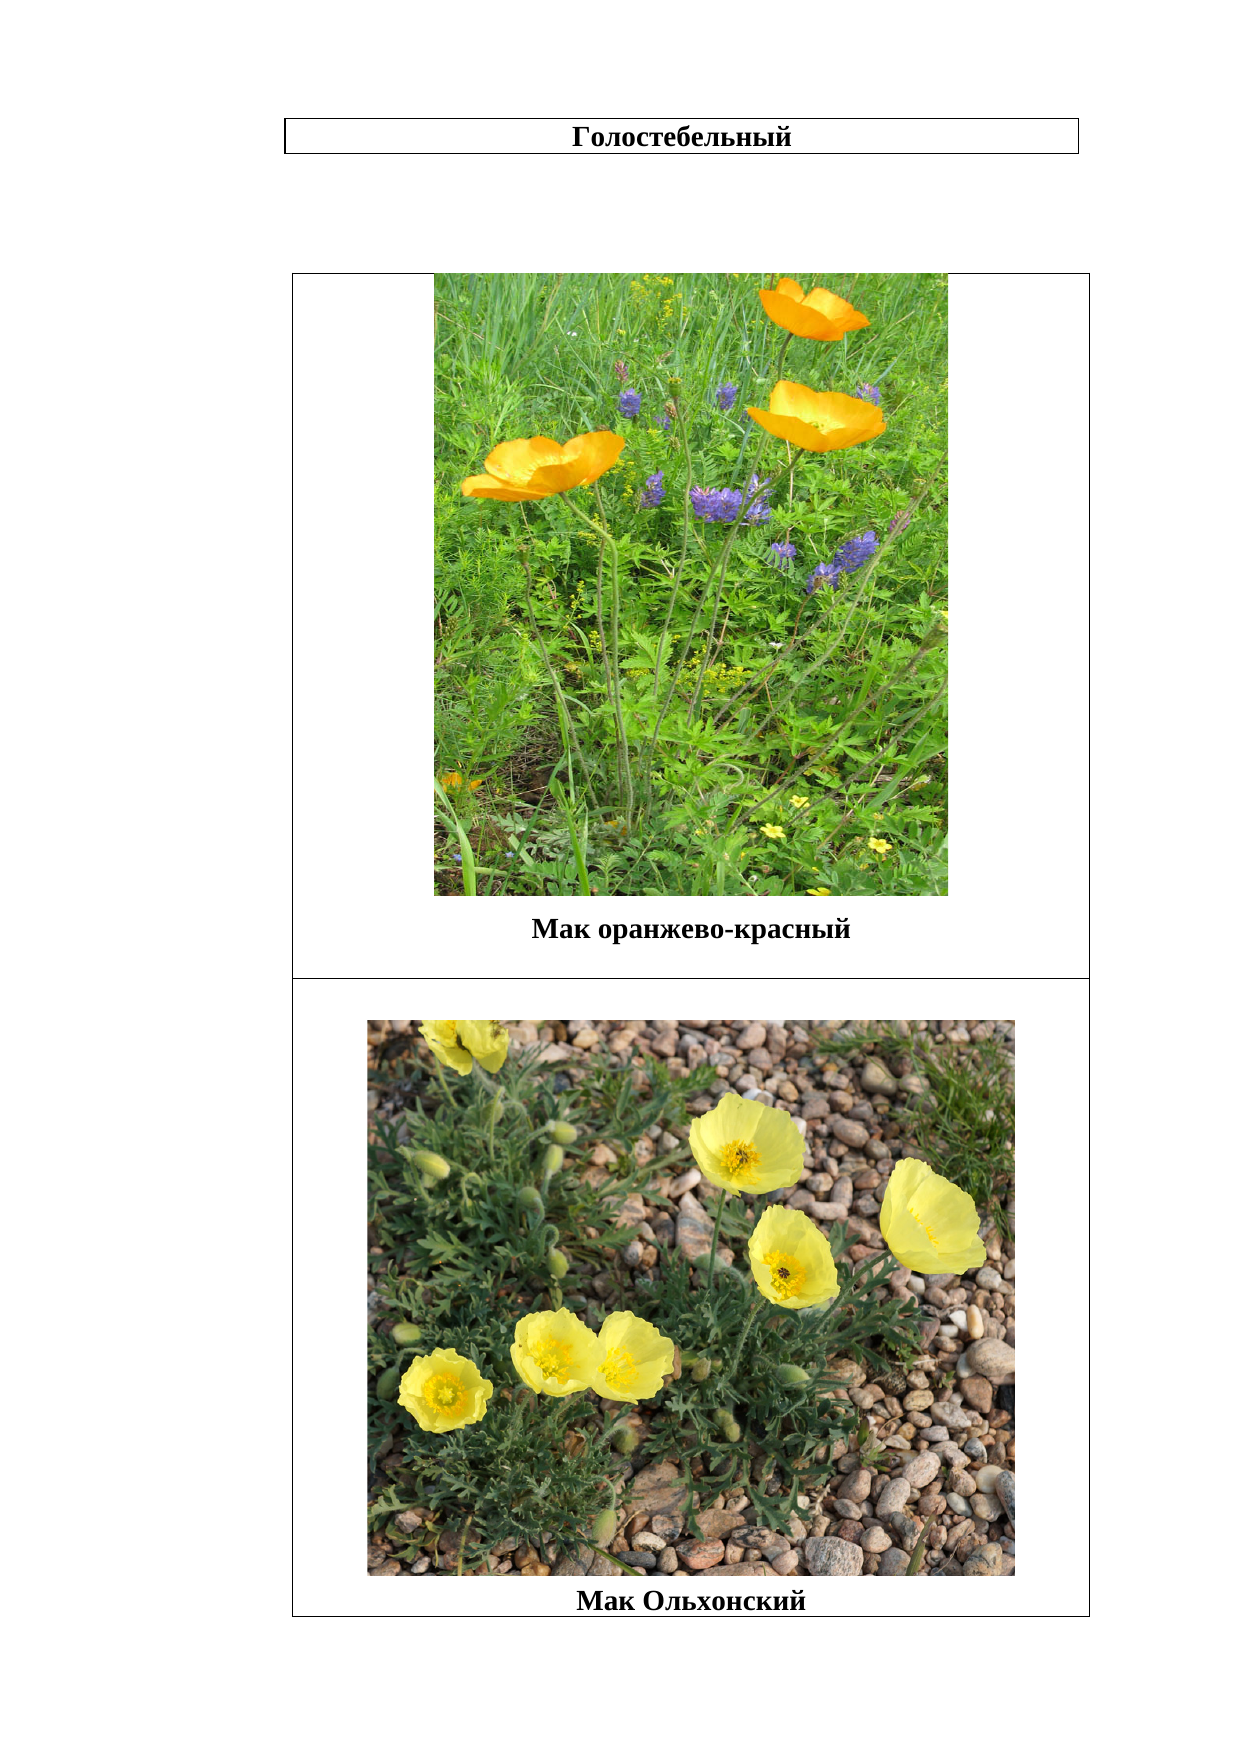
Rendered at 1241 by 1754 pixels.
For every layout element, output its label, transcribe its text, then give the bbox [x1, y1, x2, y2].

picture [367, 1020, 1015, 1576]
table_header Мак оранжево-красный [293, 274, 1089, 978]
table_cell Мак Ольхонский [293, 979, 1089, 1616]
picture [434, 273, 949, 896]
table_cell Мак Голостебельный [286, 119, 1078, 153]
